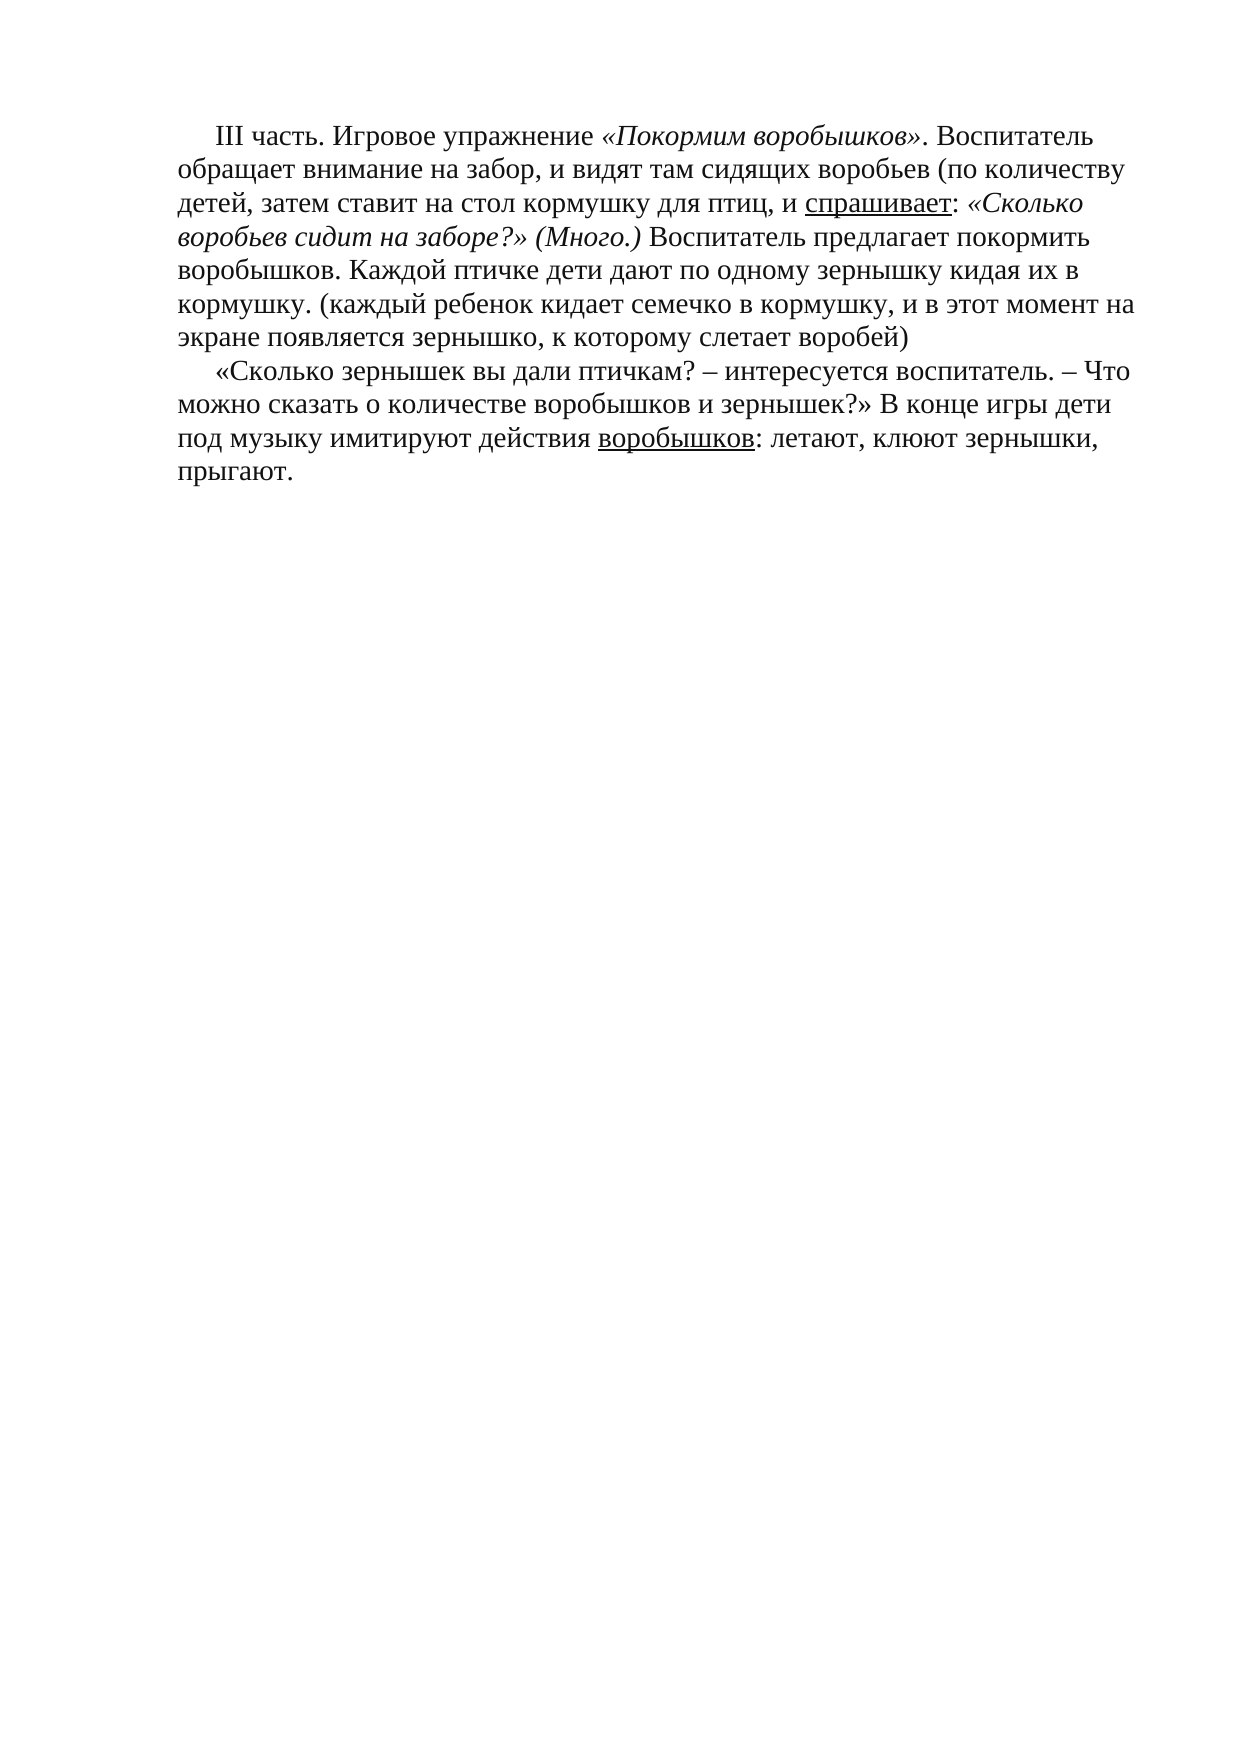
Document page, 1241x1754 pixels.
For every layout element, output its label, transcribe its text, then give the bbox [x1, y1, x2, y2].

text «Сколько зернышек вы дали птичкам? – интересуется воспитатель. – Что можно сказать о количестве воробышков и зернышек?» В конце игры дети под музыку имитируют действия воробышков: летают, клюют зернышки, прыгают. [177, 353, 1152, 487]
text III часть. Игровое упражнение «Покормим воробышков». Воспитатель обращает внимание на забор, и видят там сидящих воробьев (по количеству детей, затем ставит на стол кормушку для птиц, и спрашивает: «Сколько воробьев сидит на заборе?» (Много.) Воспитатель предлагает покормить воробышков. Каждой птичке дети дают по одному зернышку кидая их в кормушку. (каждый ребенок кидает семечко в кормушку, и в этот момент на экране появляется зернышко, к которому слетает воробей) [177, 118, 1152, 353]
